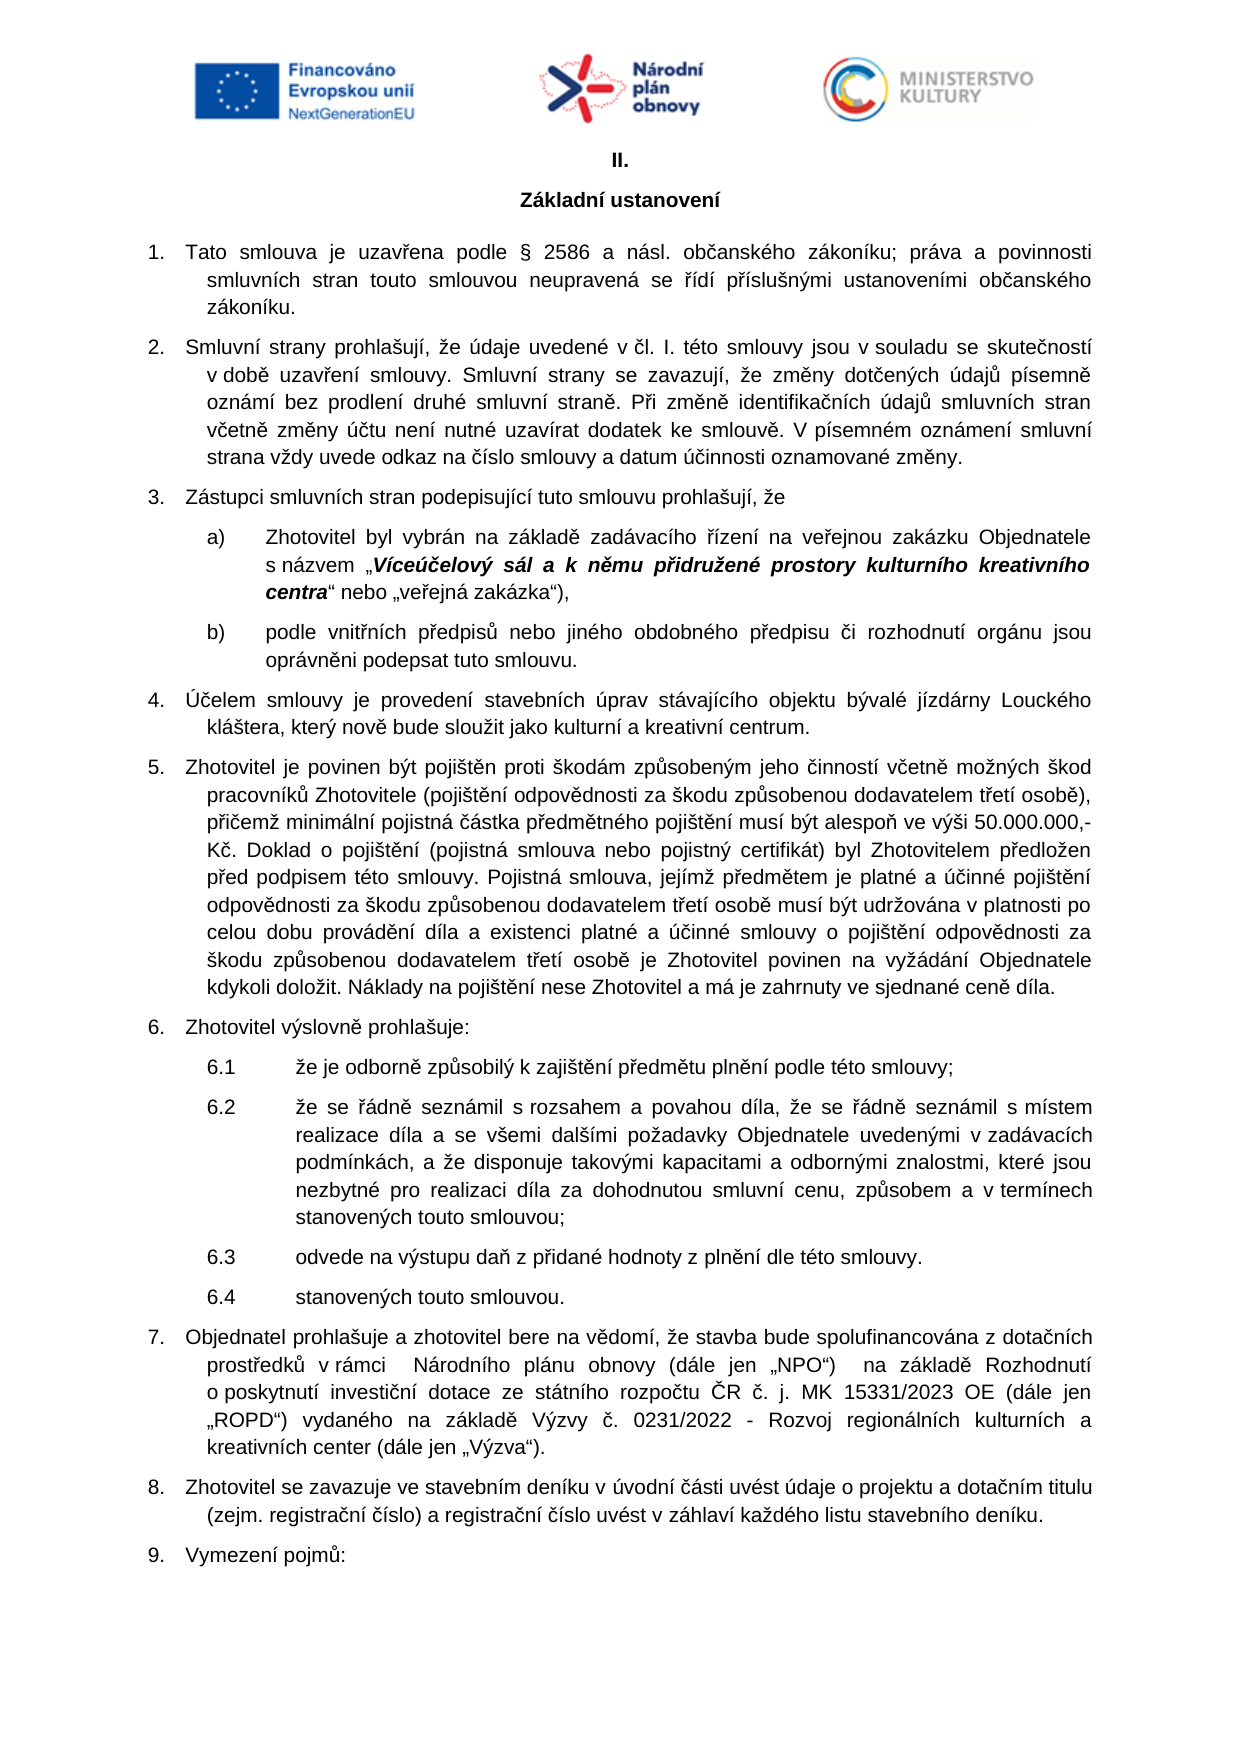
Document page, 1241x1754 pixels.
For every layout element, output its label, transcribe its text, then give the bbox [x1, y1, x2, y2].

list Zhotovitel byl vybrán na základě zadávacího řízení na veřejnou zakázku Objednatele s názvem „Víceúčelový sál a k němu přidružené prostory kulturního kreativního centra“ nebo „veřejná zakázka“), [207, 525, 1093, 604]
list Zhotovitel výslovně prohlašuje: [148, 1015, 1093, 1039]
list že je odborně způsobilý k zajištění předmětu plnění podle této smlouvy; [207, 1055, 1093, 1079]
list podle vnitřních předpisů nebo jiného obdobného předpisu či rozhodnutí orgánu jsou oprávněni podepsat tuto smlouvu. [207, 620, 1093, 672]
list Tato smlouva je uzavřena podle § 2586 a násl. občanského zákoníku; práva a povinnosti smluvních stran touto smlouvou neupravená se řídí příslušnými ustanoveními občanského zákoníku. [148, 240, 1093, 319]
picture [147, 31, 1093, 148]
list odvede na výstupu daň z přidané hodnoty z plnění dle této smlouvy. [207, 1245, 1093, 1269]
text Základní ustanovení [148, 188, 1093, 212]
list Smluvní strany prohlašují, že údaje uvedené v čl. I. této smlouvy jsou v souladu se skutečností v době uzavření smlouvy. Smluvní strany se zavazují, že změny dotčených údajů písemně oznámí bez prodlení druhé smluvní straně. Při změně identifikačních údajů smluvních stran včetně změny účtu není nutné uzavírat dodatek ke smlouvě. V písemném oznámení smluvní strana vždy uvede odkaz na číslo smlouvy a datum účinnosti oznamované změny. [148, 335, 1093, 469]
text II. [148, 148, 1093, 172]
list Zástupci smluvních stran podepisující tuto smlouvu prohlašují, že [148, 485, 1093, 509]
list stanovených touto smlouvou. [207, 1285, 1093, 1309]
list Zhotovitel se zavazuje ve stavebním deníku v úvodní části uvést údaje o projektu a dotačním titulu (zejm. registrační číslo) a registrační číslo uvést v záhlaví každého listu stavebního deníku. [148, 1475, 1093, 1527]
list Účelem smlouvy je provedení stavebních úprav stávajícího objektu bývalé jízdárny Louckého kláštera, který nově bude sloužit jako kulturní a kreativní centrum. [148, 688, 1093, 739]
list Vymezení pojmů: [148, 1543, 1093, 1567]
list Zhotovitel je povinen být pojištěn proti škodám způsobeným jeho činností včetně možných škod pracovníků Zhotovitele (pojištění odpovědnosti za škodu způsobenou dodavatelem třetí osobě), přičemž minimální pojistná částka předmětného pojištění musí být alespoň ve výši 50.000.000,- Kč. Doklad o pojištění (pojistná smlouva nebo pojistný certifikát) byl Zhotovitelem předložen před podpisem této smlouvy. Pojistná smlouva, jejímž předmětem je platné a účinné pojištění odpovědnosti za škodu způsobenou dodavatelem třetí osobě musí být udržována v platnosti po celou dobu provádění díla a existenci platné a účinné smlouvy o pojištění odpovědnosti za škodu způsobenou dodavatelem třetí osobě je Zhotovitel povinen na vyžádání Objednatele kdykoli doložit. Náklady na pojištění nese Zhotovitel a má je zahrnuty ve sjednané ceně díla. [148, 755, 1093, 999]
list že se řádně seznámil s rozsahem a povahou díla, že se řádně seznámil s místem realizace díla a se všemi dalšími požadavky Objednatele uvedenými v zadávacích podmínkách, a že disponuje takovými kapacitami a odbornými znalostmi, které jsou nezbytné pro realizaci díla za dohodnutou smluvní cenu, způsobem a v termínech stanovených touto smlouvou; [207, 1095, 1093, 1229]
list Objednatel prohlašuje a zhotovitel bere na vědomí, že stavba bude spolufinancována z dotačních prostředků v rámci Národního plánu obnovy (dále jen „NPO“) na základě Rozhodnutí o poskytnutí investiční dotace ze státního rozpočtu ČR č. j. MK 15331/2023 OE (dále jen „ROPD“) vydaného na základě Výzvy č. 0231/2022 - Rozvoj regionálních kulturních a kreativních center (dále jen „Výzva“). [148, 1325, 1093, 1459]
